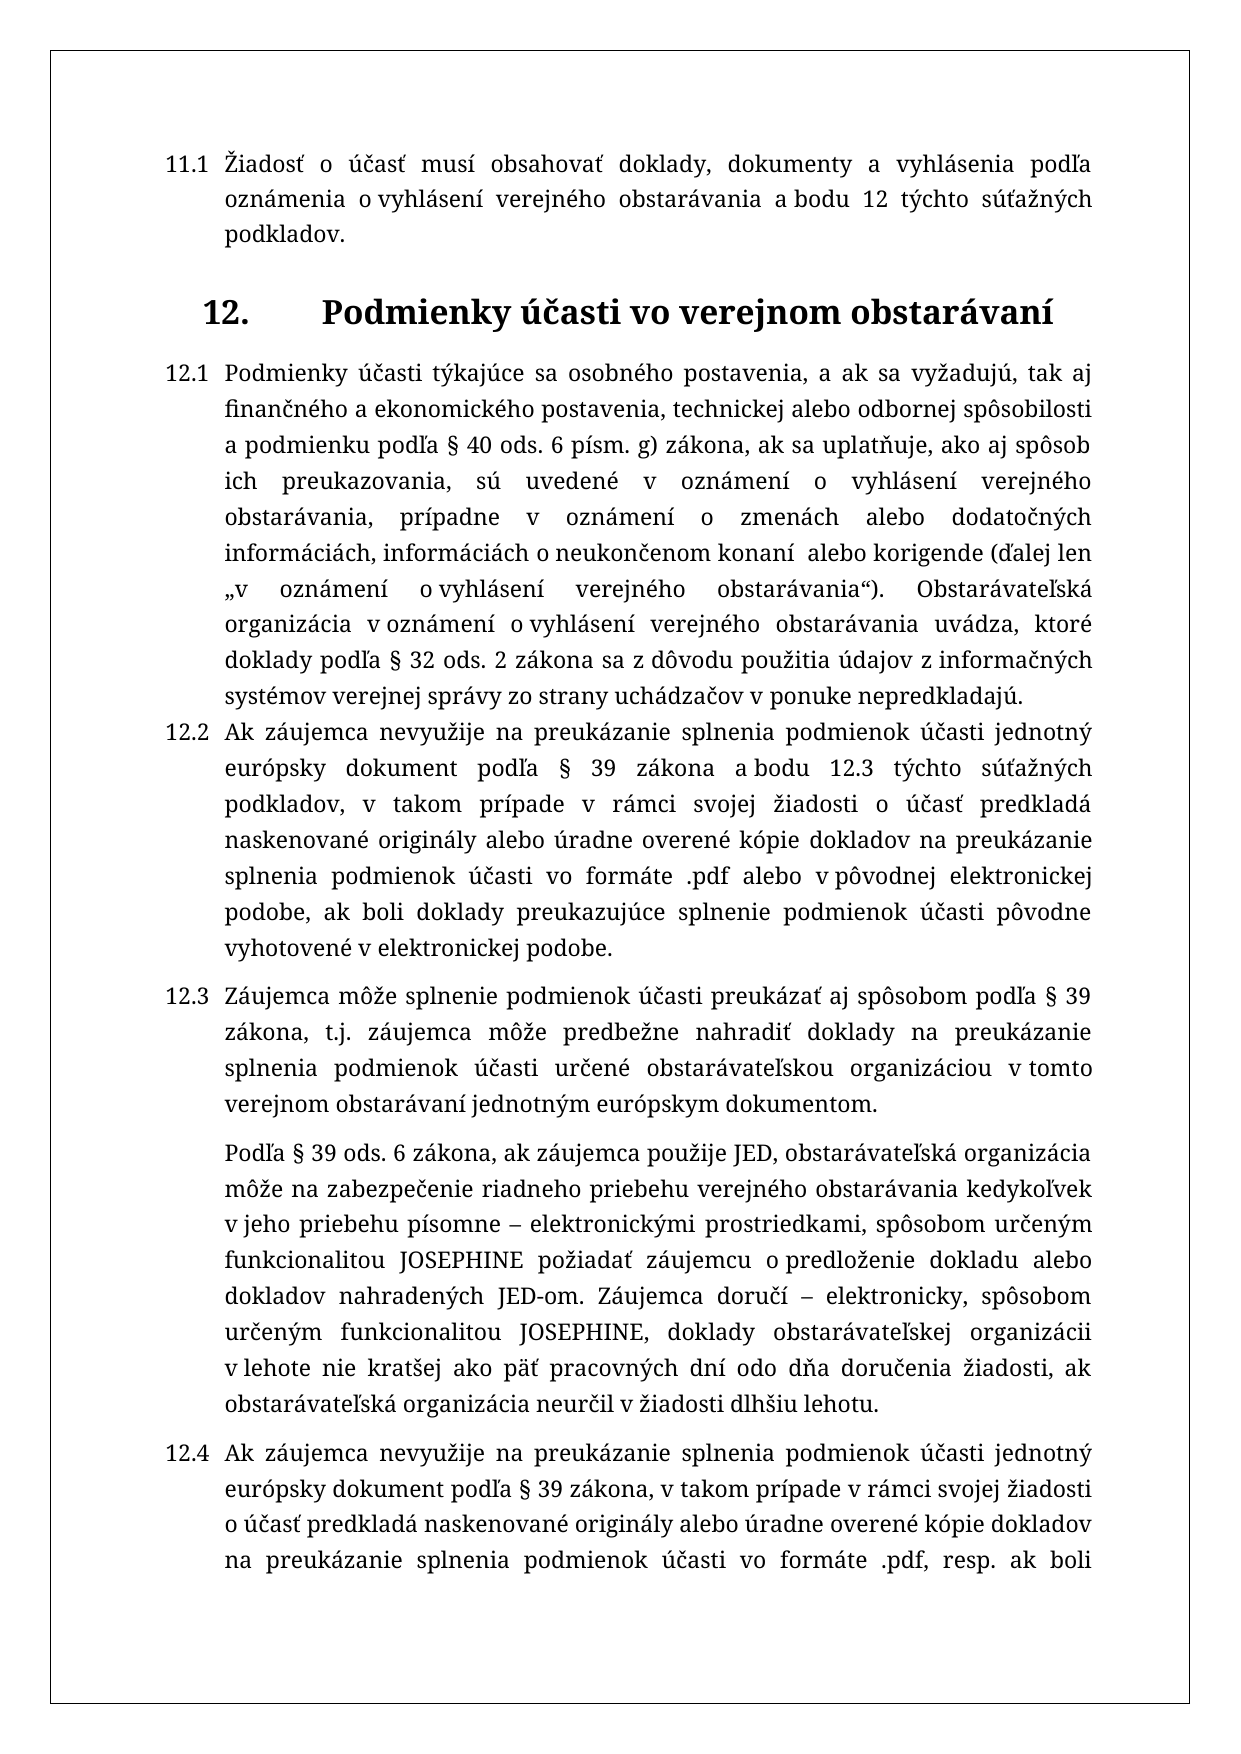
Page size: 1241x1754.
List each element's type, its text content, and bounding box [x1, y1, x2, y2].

text 12.3 Záujemca môže splnenie podmienok účasti preukázať aj spôsobom podľa § 39 zákona, t.j. záujemca môže predbežne nahradiť doklady na preukázanie splnenia podmienok účasti určené obstarávateľskou organizáciou v tomto verejnom obstarávaní jednotným európskym dokumentom. [165, 980, 1093, 1119]
text 12.2 Ak záujemca nevyužije na preukázanie splnenia podmienok účasti jednotný európsky dokument podľa § 39 zákona a bodu 12.3 týchto súťažných podkladov, v takom prípade v rámci svojej žiadosti o účasť predkladá naskenované originály alebo úradne overené kópie dokladov na preukázanie splnenia podmienok účasti vo formáte .pdf alebo v pôvodnej elektronickej podobe, ak boli doklady preukazujúce splnenie podmienok účasti pôvodne vyhotovené v elektronickej podobe. [165, 716, 1093, 963]
subtitle Podmienky účasti vo verejnom obstarávaní [203, 289, 1093, 334]
text Podľa § 39 ods. 6 zákona, ak záujemca použije JED, obstarávateľská organizácia môže na zabezpečenie riadneho priebehu verejného obstarávania kedykoľvek v jeho priebehu písomne – elektronickými prostriedkami, spôsobom určeným funkcionalitou JOSEPHINE požiadať záujemcu o predloženie dokladu alebo dokladov nahradených JED-om. Záujemca doručí – elektronicky, spôsobom určeným funkcionalitou JOSEPHINE, doklady obstarávateľskej organizácii v lehote nie kratšej ako päť pracovných dní odo dňa doručenia žiadosti, ak obstarávateľská organizácia neurčil v žiadosti dlhšiu lehotu. [224, 1137, 1093, 1419]
text 12.1 Podmienky účasti týkajúce sa osobného postavenia, a ak sa vyžadujú, tak aj finančného a ekonomického postavenia, technickej alebo odbornej spôsobilosti a podmienku podľa § 40 ods. 6 písm. g) zákona, ak sa uplatňuje, ako aj spôsob ich preukazovania, sú uvedené v oznámení o vyhlásení verejného obstarávania, prípadne v oznámení o zmenách alebo dodatočných informáciách, informáciách o neukončenom konaní alebo korigende (ďalej len „v oznámení o vyhlásení verejného obstarávania“). Obstarávateľská organizácia v oznámení o vyhlásení verejného obstarávania uvádza, ktoré doklady podľa § 32 ods. 2 zákona sa z dôvodu použitia údajov z informačných systémov verejnej správy zo strany uchádzačov v ponuke nepredkladajú. [165, 357, 1093, 712]
list Žiadosť o účasť musí obsahovať doklady, dokumenty a vyhlásenia podľa oznámenia o vyhlásení verejného obstarávania a bodu 12 týchto súťažných podkladov. [165, 147, 1093, 249]
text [165, 1437, 1093, 1576]
